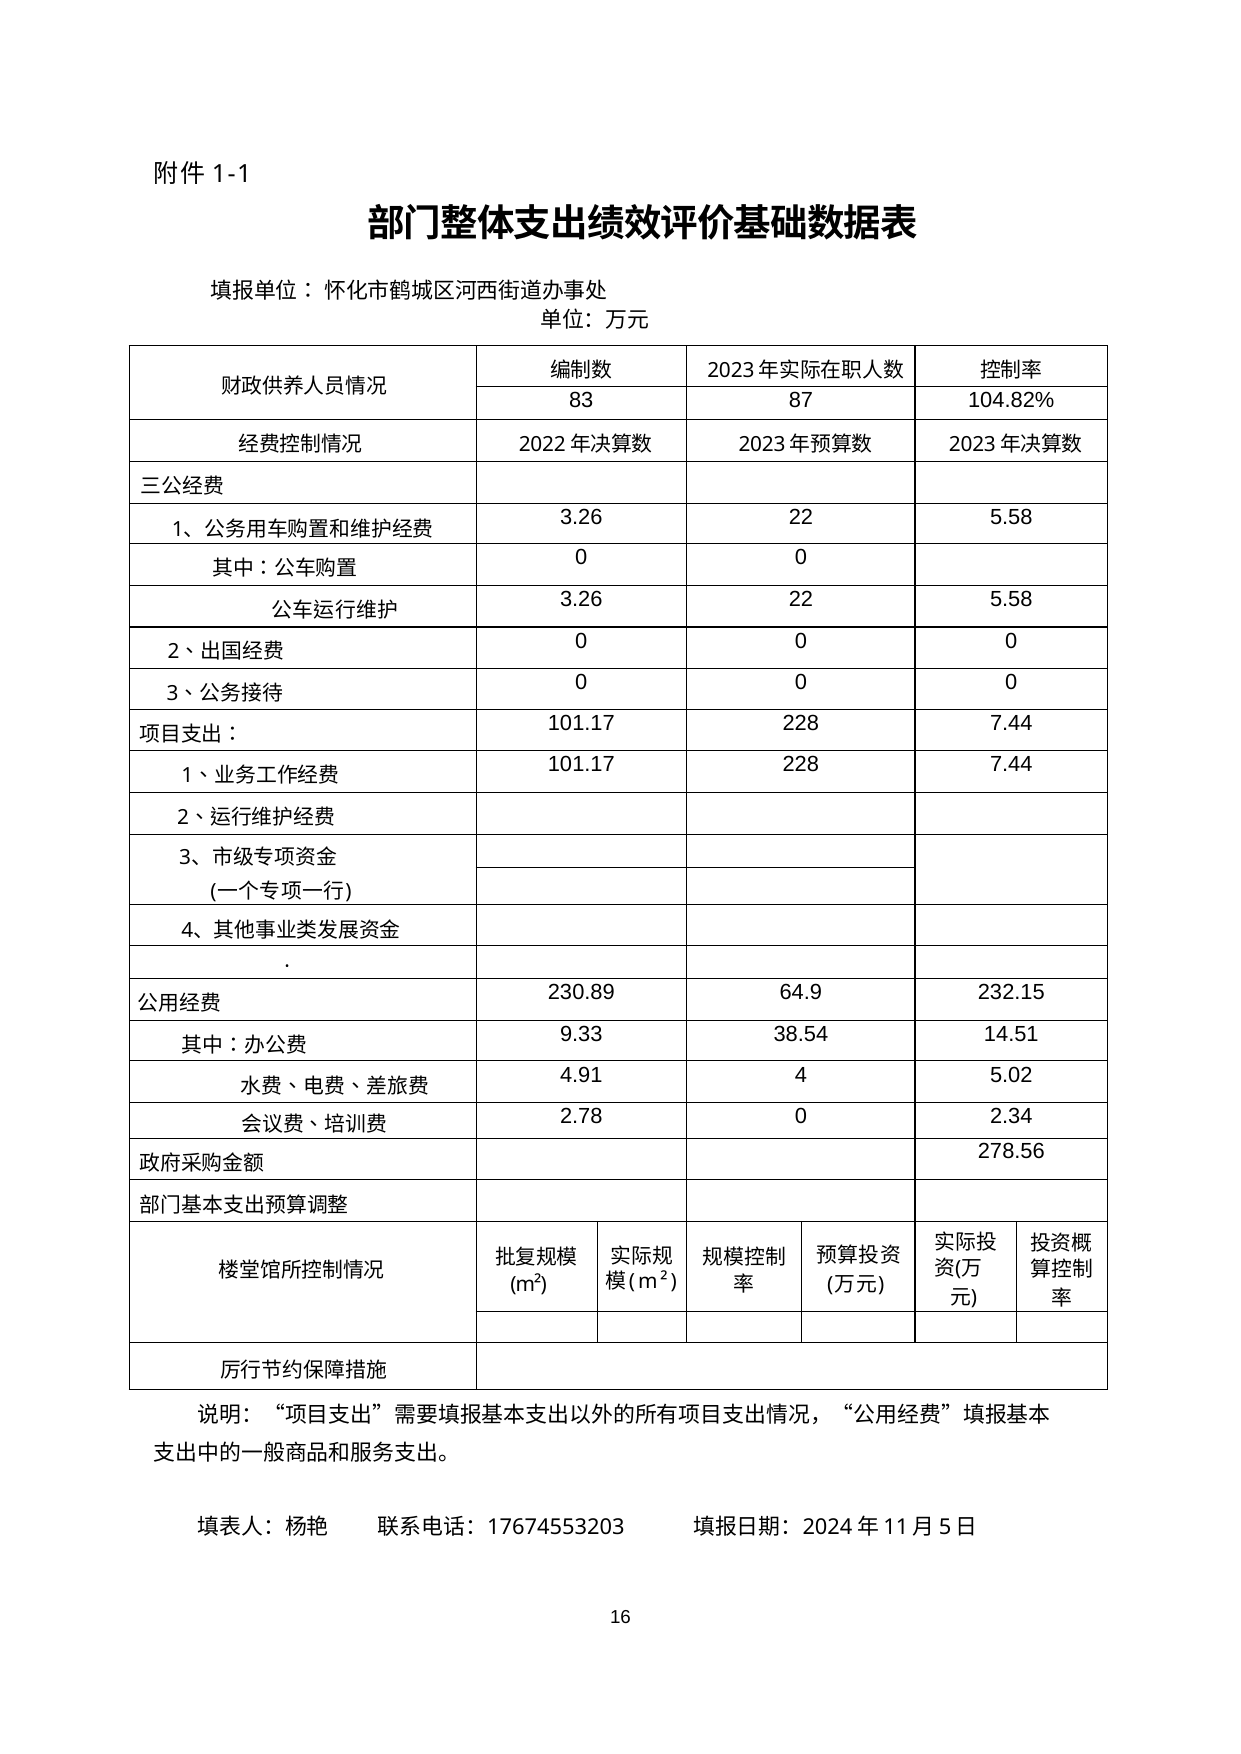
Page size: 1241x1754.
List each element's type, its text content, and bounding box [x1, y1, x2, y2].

table_cell [477, 1180, 686, 1221]
text 部门整体支出绩效评价基础数据表 [367, 198, 1087, 246]
table_cell 2.34 [916, 1103, 1107, 1137]
table_cell [687, 462, 914, 503]
table_cell [687, 1180, 914, 1221]
table_cell [477, 905, 686, 945]
table_header 控制率 [916, 346, 1107, 386]
table_cell 278.56 [916, 1139, 1107, 1179]
table_cell 87 [687, 387, 914, 419]
table_cell 101.17 [477, 751, 686, 792]
table_cell 楼堂馆所控制情况 [130, 1222, 476, 1342]
table_cell [687, 793, 914, 833]
table_cell 厉行节约保障措施 [130, 1343, 476, 1389]
table_cell 3、公务接待 [130, 669, 476, 709]
table_cell 232.15 [916, 979, 1107, 1020]
table_cell 38.54 [687, 1021, 914, 1060]
table_cell 3、市级专项资金 (一个专项一行) [130, 835, 476, 904]
table_cell 0 [687, 544, 914, 585]
table_cell 0 [477, 669, 686, 709]
table_cell 22 [687, 586, 914, 626]
table_cell 其中：公车购置 [130, 544, 476, 585]
table_cell 1、公务用车购置和维护经费 [130, 504, 476, 543]
table_cell 5.02 [916, 1061, 1107, 1102]
table_cell 83 [477, 387, 686, 419]
table_cell 公用经费 [130, 979, 476, 1020]
table_cell 批复规模(m²) [477, 1222, 597, 1311]
table_cell 实际投 资(万 元) [916, 1222, 1016, 1311]
table_cell 规模控制率 [687, 1222, 801, 1311]
table_cell [687, 946, 914, 978]
table_header 2023年实际在职人数 [687, 346, 914, 386]
table_cell 228 [687, 710, 914, 750]
text 说明：“项目支出”需要填报基本支出以外的所有项目支出情况，“公用经费”填报基本支出中的一般商品和服务支出。 [153, 1390, 1057, 1466]
table_cell 9.33 [477, 1021, 686, 1060]
table_cell [916, 544, 1107, 585]
table_cell 0 [687, 628, 914, 668]
table_header 编制数 [477, 346, 686, 386]
table_cell 0 [477, 628, 686, 668]
text 附件1-1 [153, 155, 1087, 189]
table_cell 其中：办公费 [130, 1021, 476, 1060]
table_header 财政供养人员情况 [130, 346, 476, 419]
table_cell 5.58 [916, 504, 1107, 543]
table_cell [916, 1312, 1016, 1342]
table_cell 3.26 [477, 586, 686, 626]
table_cell [598, 1312, 686, 1342]
table_cell 228 [687, 751, 914, 792]
table_cell [687, 905, 914, 945]
table_cell [477, 1139, 686, 1179]
table_cell 水费、电费、差旅费 [130, 1061, 476, 1102]
table_cell 7.44 [916, 710, 1107, 750]
table_cell 1、业务工作经费 [130, 751, 476, 792]
table_cell 政府采购金额 [130, 1139, 476, 1179]
table_cell [687, 868, 914, 904]
table_cell [687, 1312, 801, 1342]
table_cell 64.9 [687, 979, 914, 1020]
table_cell 项目支出： [130, 710, 476, 750]
table_cell 2、出国经费 [130, 628, 476, 668]
text 填表人：杨艳 联系电话：17674553203 填报日期：2024年11月5日 [153, 1509, 1057, 1541]
table_cell · [130, 946, 476, 978]
table_cell [477, 835, 686, 867]
table_cell 4、其他事业类发展资金 [130, 905, 476, 945]
table_cell 0 [477, 544, 686, 585]
table_cell 公车运行维护 [130, 586, 476, 626]
table_cell [916, 1180, 1107, 1221]
table_cell 0 [916, 669, 1107, 709]
table_cell 230.89 [477, 979, 686, 1020]
text 填报单位： 怀化市鹤城区河西街道办事处 [210, 275, 1087, 304]
table_cell 0 [916, 628, 1107, 668]
table_cell 0 [687, 669, 914, 709]
table_cell 2、运行维护经费 [130, 793, 476, 833]
table_cell 104.82% [916, 387, 1107, 419]
table_cell [916, 835, 1107, 904]
table_cell [916, 905, 1107, 945]
table_cell [916, 793, 1107, 833]
table_cell 会议费、培训费 [130, 1103, 476, 1137]
table_cell 3.26 [477, 504, 686, 543]
table_cell [477, 793, 686, 833]
table_cell [477, 868, 686, 904]
table_cell [802, 1312, 914, 1342]
table_cell 三公经费 [130, 462, 476, 503]
table_cell 投资概 算控制 率 [1017, 1222, 1107, 1311]
table_cell 预算投资 (万元) [802, 1222, 914, 1311]
table_cell [916, 462, 1107, 503]
table_cell 0 [687, 1103, 914, 1137]
table_cell 2.78 [477, 1103, 686, 1137]
table_cell [916, 946, 1107, 978]
table_cell [687, 1139, 914, 1179]
table_cell [477, 462, 686, 503]
table_cell 7.44 [916, 751, 1107, 792]
table_cell 2022年决算数 [477, 420, 686, 461]
table_cell 2023年预算数 [687, 420, 914, 461]
table_cell 22 [687, 504, 914, 543]
table_cell 14.51 [916, 1021, 1107, 1060]
table_cell [477, 1312, 597, 1342]
table_cell 部门基本支出预算调整 [130, 1180, 476, 1221]
table_cell 101.17 [477, 710, 686, 750]
table_cell [1017, 1312, 1107, 1342]
table_cell [477, 1343, 1107, 1389]
text 单位：万元 [210, 304, 1087, 333]
table_cell 经费控制情况 [130, 420, 476, 461]
table_cell 2023年决算数 [916, 420, 1107, 461]
table_cell 实际规模(m²) [598, 1222, 686, 1311]
table_cell [477, 946, 686, 978]
table_cell 4.91 [477, 1061, 686, 1102]
table_cell [687, 835, 914, 867]
table_cell 5.58 [916, 586, 1107, 626]
table_cell 4 [687, 1061, 914, 1102]
